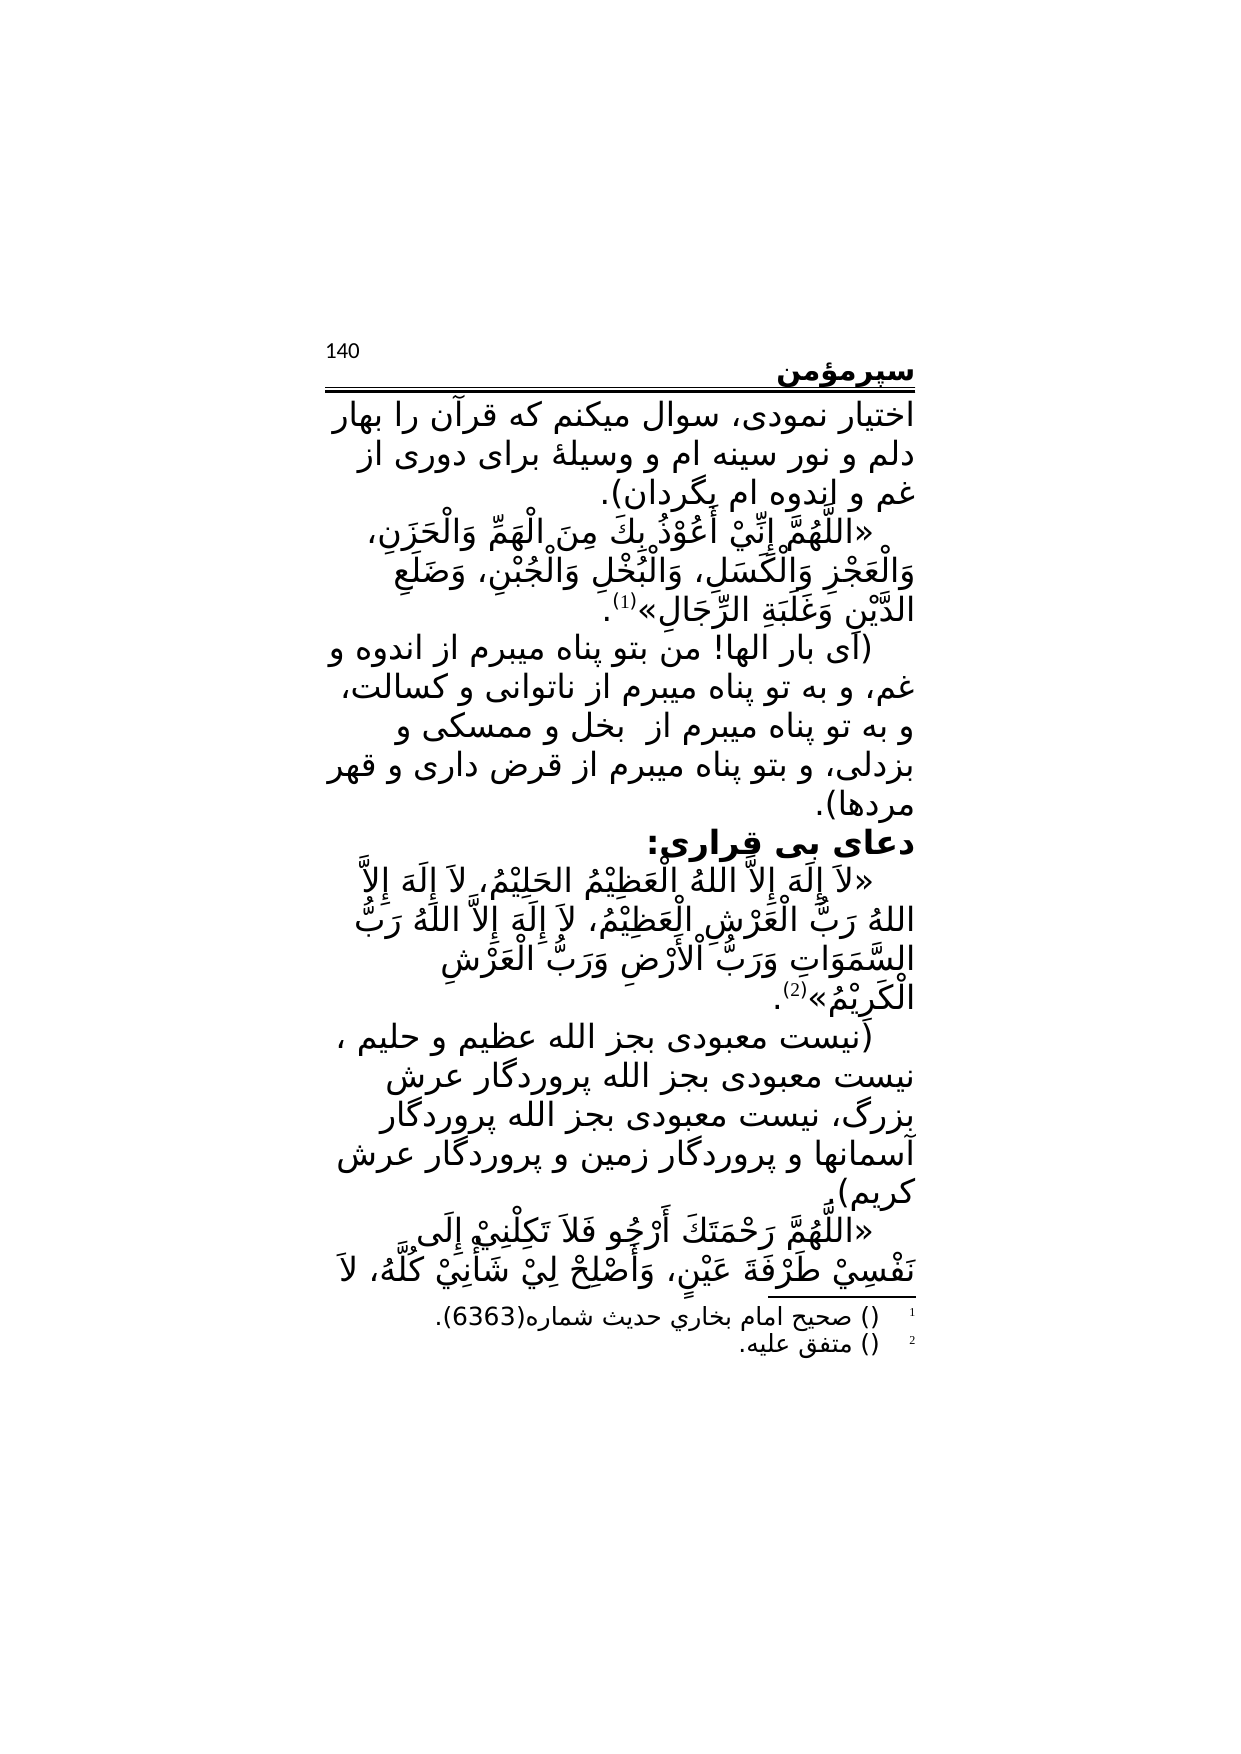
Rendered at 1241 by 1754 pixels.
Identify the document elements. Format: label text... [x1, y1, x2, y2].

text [325, 396, 915, 512]
text (ای بار الها! من بتو پناه میبرم از اندوه و غم، و به تو پناه میبرم از ناتوانی و کسالت، و به تو پناه میبرم از بخل و ممسکی و بزدلی، و بتو پناه میبرم از قرض داری و قهر مردها). [325, 629, 915, 823]
text (نیست معبودی بجز الله عظیم و حلیم ، نیست معبودی بجز الله پروردگار عرش بزرگ، نیست معبودی بجز الله پروردگار آسمانها و پروردگار زمین و پروردگار عرش کریم). [325, 1017, 915, 1212]
text دعای بی قراری: [325, 823, 915, 862]
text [325, 1212, 915, 1289]
text «اللَّهُمَّ إِنِّيْ أَعُوْذُ بِكَ مِنَ الْهَمِّ وَالْحَزَنِ، وَالْعَجْزِ وَالْكَسَلِ، وَالْبُخْلِ وَالْجُبْنِ، وَضَلَعِ الدَّيْنِ وَغَلَبَةِ الرِّجَالِ»(). [325, 512, 915, 629]
text «لاَ إِلَهَ إِلاَّ اللهُ الْعَظِيْمُ الحَلِيْمُ، لاَ إِلَهَ إِلاَّ اللهُ رَبُّ الْعَرْشِ الْعَظِيْمُ، لاَ إِلَهَ إِلاَّ اللهُ رَبُّ السَّمَوَاتِ وَرَبُّ اْلأَرْضِ وَرَبُّ الْعَرْشِ الْكَرِيْمُ»(). [325, 862, 915, 1017]
